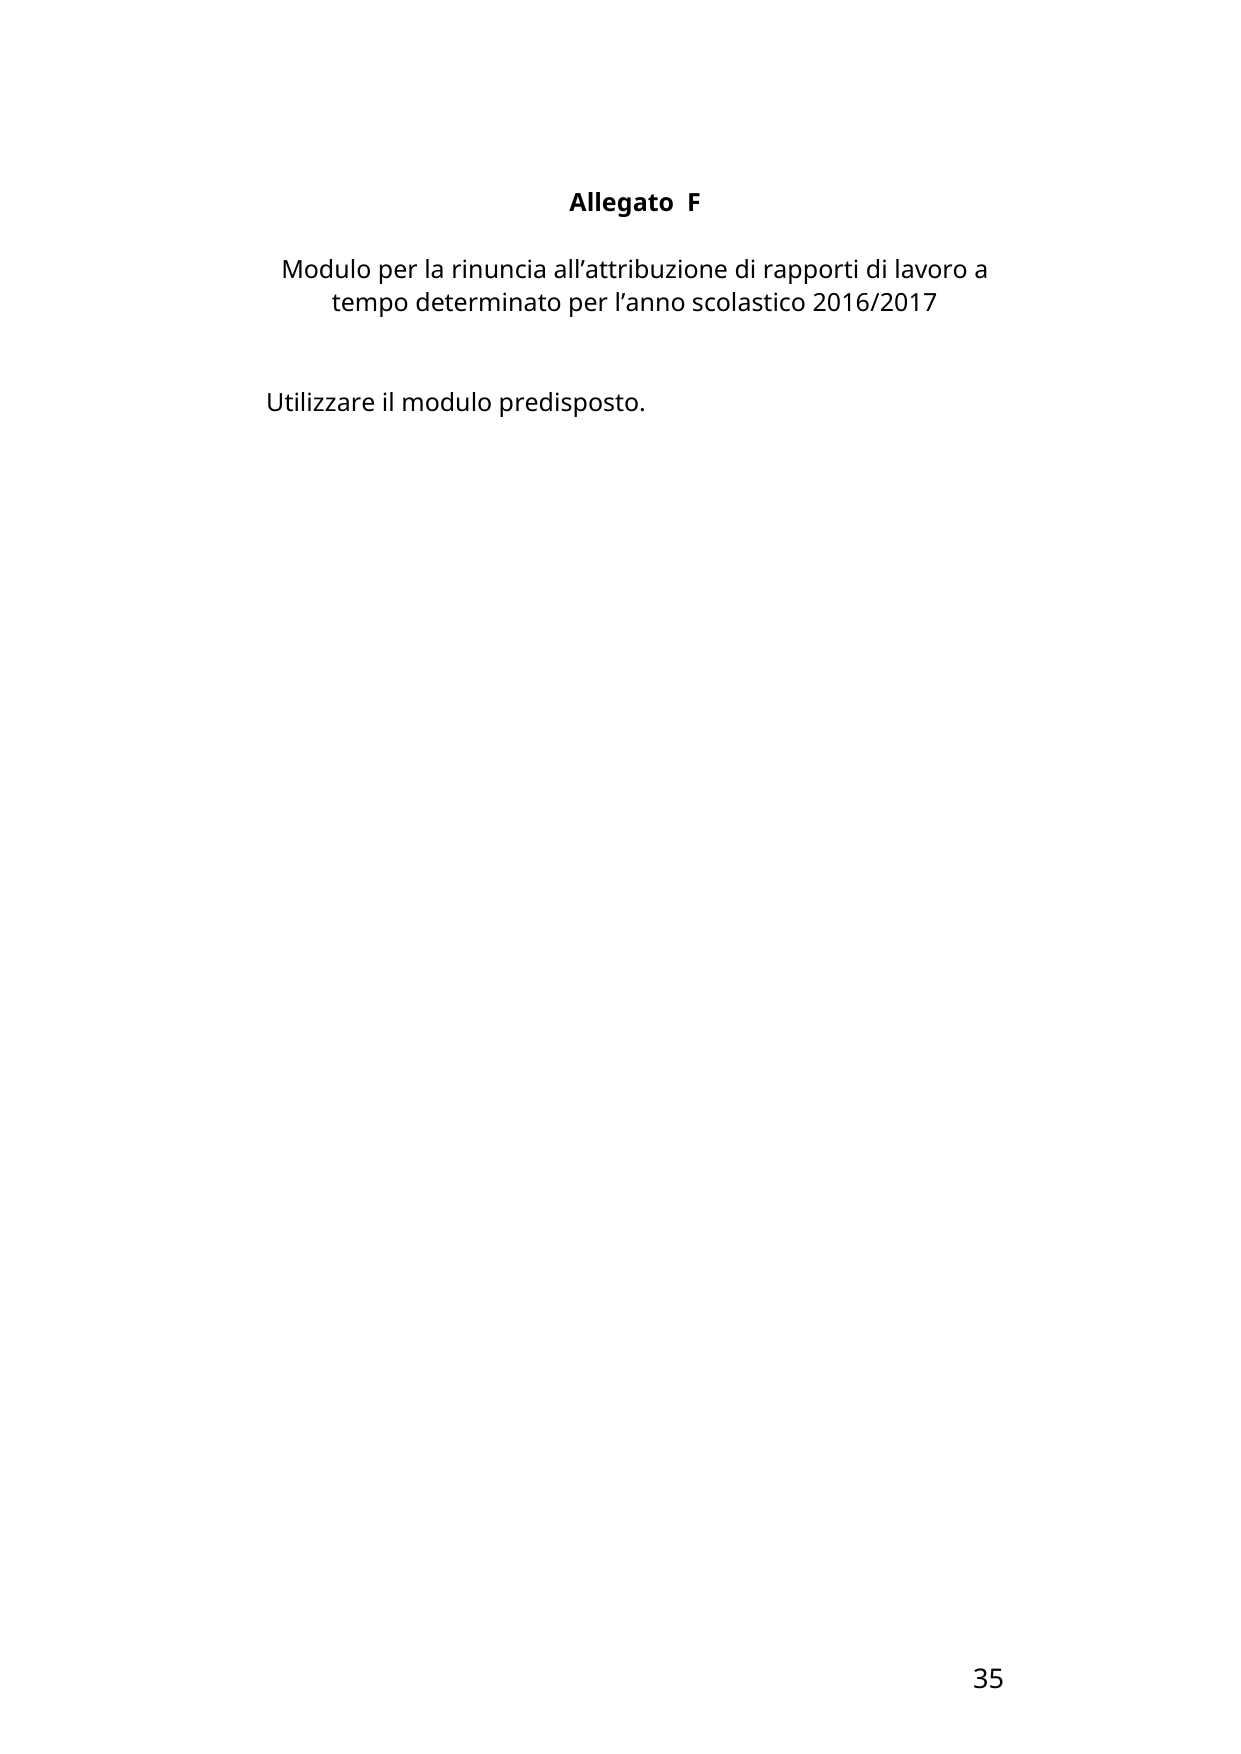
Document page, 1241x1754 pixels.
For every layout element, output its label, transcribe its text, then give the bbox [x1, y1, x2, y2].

text Modulo per la rinuncia all’attribuzione di rapporti di lavoro a tempo determinato per l’anno scolastico 2016/2017 [266, 251, 1004, 318]
text Allegato F [266, 185, 1004, 218]
text Utilizzare il modulo predisposto. [266, 385, 1004, 418]
